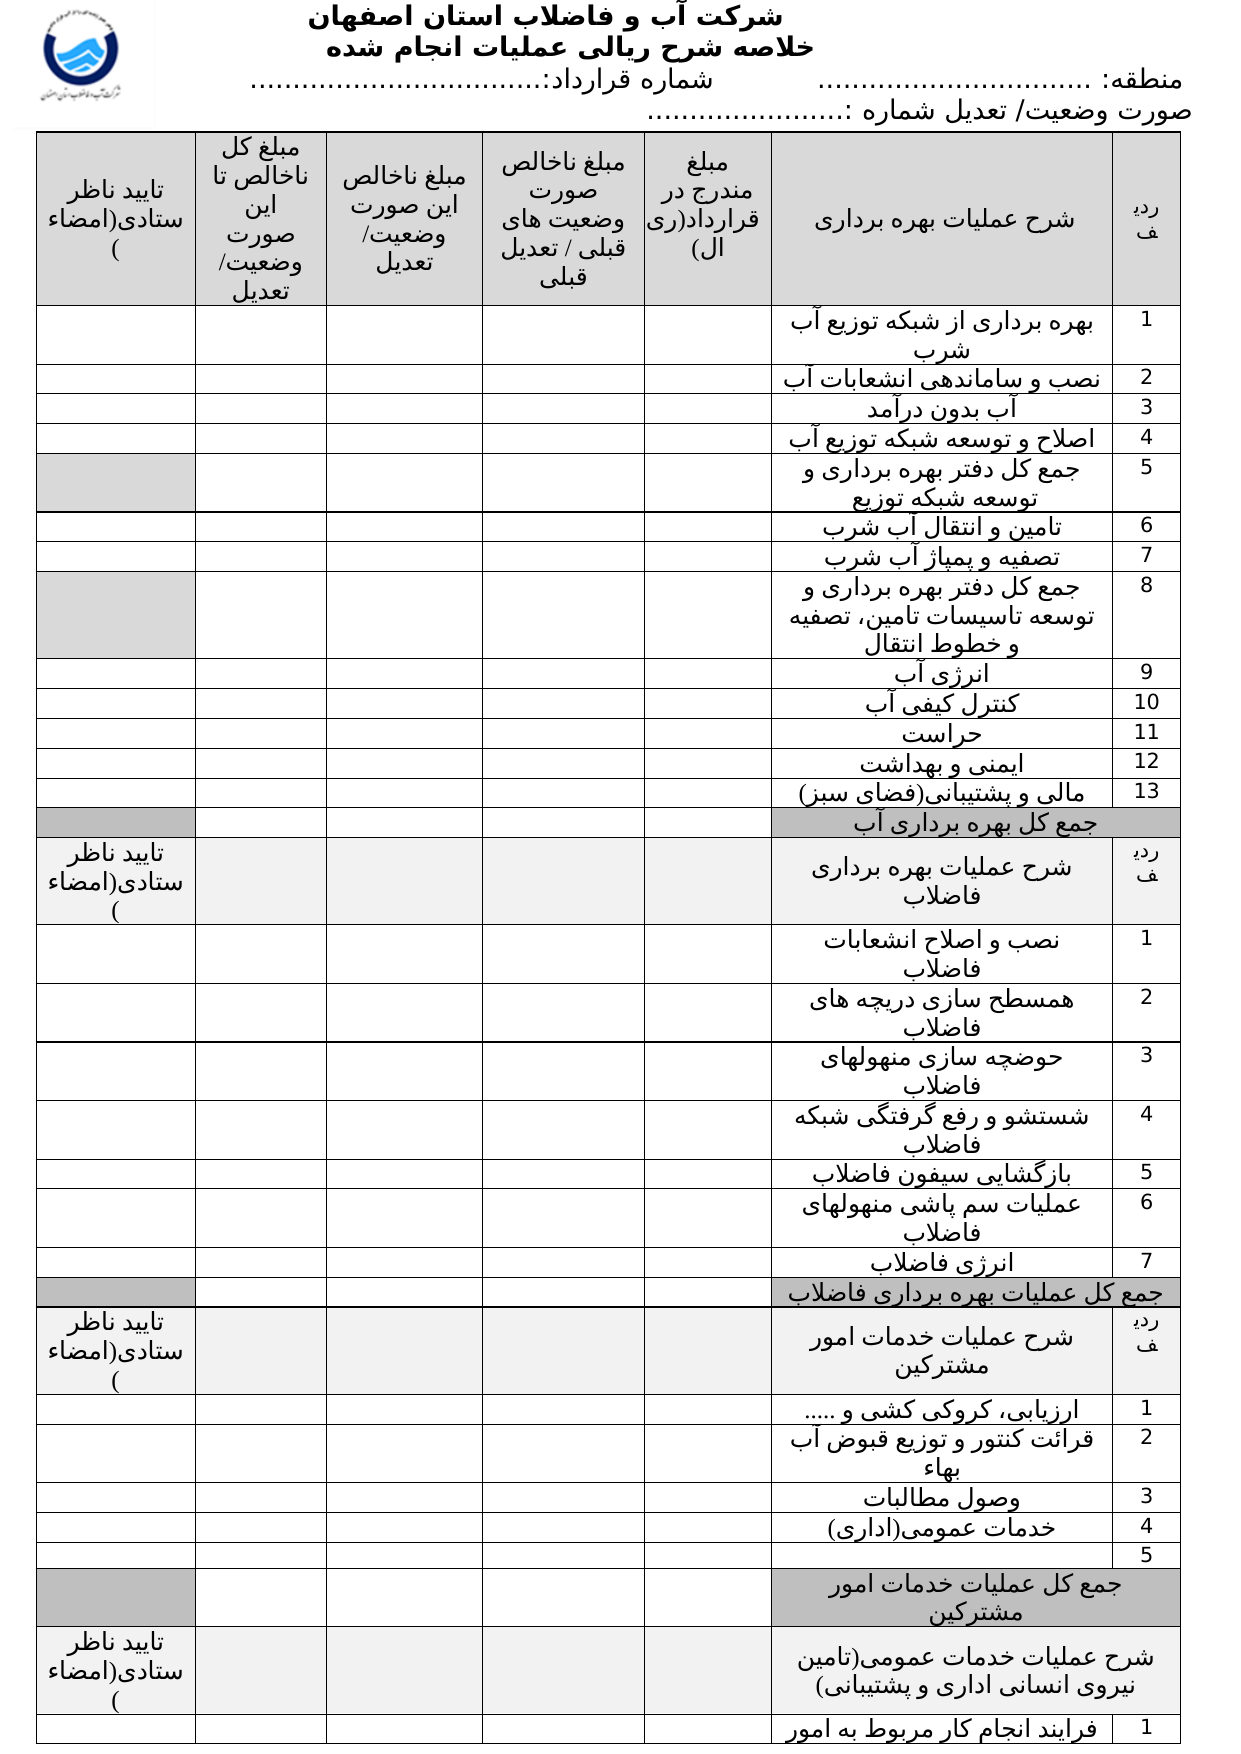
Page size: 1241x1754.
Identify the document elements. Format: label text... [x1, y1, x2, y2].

table_cell [483, 1425, 644, 1482]
table_cell [37, 984, 195, 1041]
table_cell [37, 513, 195, 541]
table_header [645, 133, 771, 305]
table_cell [483, 1160, 644, 1188]
table_cell [196, 424, 326, 453]
table_cell [772, 1160, 1112, 1188]
table_header [483, 133, 644, 305]
table_cell [196, 1160, 326, 1188]
table_cell 5 [1113, 454, 1180, 511]
table_cell [645, 1627, 771, 1713]
table_cell [772, 1543, 1112, 1568]
table_cell [772, 513, 1112, 541]
table_cell [37, 1513, 195, 1542]
table_cell [196, 394, 326, 423]
table_cell [37, 1308, 195, 1394]
table_cell 2 [1113, 365, 1180, 393]
table_cell [645, 1543, 771, 1568]
table_cell 5 [1113, 1543, 1180, 1568]
table_cell [327, 1043, 482, 1100]
table_header [196, 133, 326, 305]
table_cell [772, 808, 1180, 837]
table_cell [196, 659, 326, 688]
table_cell [327, 1278, 482, 1306]
table_cell [483, 779, 644, 807]
table_cell [196, 306, 326, 363]
table_cell [196, 719, 326, 748]
table_cell [483, 454, 644, 511]
table_cell [483, 1513, 644, 1542]
table_cell 1 [1113, 925, 1180, 983]
table_cell [645, 1425, 771, 1482]
table_cell [37, 394, 195, 423]
table_cell [196, 572, 326, 658]
table_cell [196, 542, 326, 571]
table_cell [483, 1189, 644, 1247]
table_header [772, 133, 1112, 305]
table_cell ردیف [1113, 1308, 1180, 1394]
table_cell [196, 808, 326, 837]
table_cell [645, 749, 771, 777]
table_cell [645, 542, 771, 571]
table_cell [772, 1395, 1112, 1423]
table_cell [483, 689, 644, 718]
table_cell 5 [1113, 1160, 1180, 1188]
table_cell [327, 365, 482, 393]
table_cell 1 [1113, 306, 1180, 363]
table_cell [37, 454, 195, 511]
table_cell [327, 1715, 482, 1743]
table_cell [327, 454, 482, 511]
table_cell [483, 513, 644, 541]
table_cell 1 [1113, 1395, 1180, 1423]
table_cell [196, 1569, 326, 1626]
table_cell [196, 365, 326, 393]
table_cell [37, 779, 195, 807]
table_cell [645, 1513, 771, 1542]
table_cell [645, 572, 771, 658]
table_cell [327, 1101, 482, 1158]
table_cell [645, 925, 771, 983]
table_cell [483, 1395, 644, 1423]
table_cell [37, 1160, 195, 1188]
table_cell 4 [1113, 1513, 1180, 1542]
picture [12, 0, 156, 129]
table_cell [196, 1189, 326, 1247]
table_cell [196, 513, 326, 541]
table_cell [327, 779, 482, 807]
table_cell [772, 394, 1112, 423]
table_cell [772, 1278, 1180, 1306]
table_cell [327, 1248, 482, 1277]
table_cell [483, 808, 644, 837]
table_cell [37, 1627, 195, 1713]
table_cell 13 [1113, 779, 1180, 807]
table_cell [196, 749, 326, 777]
table_cell [772, 659, 1112, 688]
table_cell [327, 808, 482, 837]
table_cell [37, 1543, 195, 1568]
table_cell [327, 838, 482, 924]
table_cell [483, 1248, 644, 1277]
table_cell [196, 1308, 326, 1394]
table_cell [772, 1425, 1112, 1482]
table_cell [772, 689, 1112, 718]
table_cell [327, 1189, 482, 1247]
table_cell [37, 1101, 195, 1158]
table_cell [645, 689, 771, 718]
table_cell [483, 838, 644, 924]
table_cell 6 [1113, 513, 1180, 541]
table_cell ردیف [1113, 838, 1180, 924]
table_cell [37, 306, 195, 363]
table_cell [196, 984, 326, 1041]
table_cell [483, 1715, 644, 1743]
table_cell [327, 689, 482, 718]
table_cell [327, 513, 482, 541]
table_cell [772, 1189, 1112, 1247]
table_cell 11 [1113, 719, 1180, 748]
table_cell [37, 542, 195, 571]
table_cell [37, 572, 195, 658]
table_cell [37, 689, 195, 718]
table_cell [772, 424, 1112, 453]
table_cell 2 [1113, 984, 1180, 1041]
table_cell [772, 1043, 1112, 1100]
table_cell [327, 394, 482, 423]
table_cell 8 [1113, 572, 1180, 658]
table_cell [483, 1043, 644, 1100]
table_cell [645, 1715, 771, 1743]
table_cell [37, 1043, 195, 1100]
table_cell 1 [1113, 1715, 1180, 1743]
table_cell [37, 424, 195, 453]
table_cell [483, 1569, 644, 1626]
table_cell [327, 542, 482, 571]
table_cell [327, 1483, 482, 1512]
table_cell [483, 925, 644, 983]
table_cell [37, 808, 195, 837]
table_cell [772, 984, 1112, 1041]
table_cell [327, 1569, 482, 1626]
table_cell [196, 1278, 326, 1306]
table_cell [645, 1160, 771, 1188]
table_cell [196, 689, 326, 718]
table_cell [327, 424, 482, 453]
table_cell [483, 572, 644, 658]
table_cell [327, 1395, 482, 1423]
table_cell [645, 1189, 771, 1247]
table_cell 7 [1113, 542, 1180, 571]
table_cell [196, 1483, 326, 1512]
table_cell [483, 394, 644, 423]
table_cell [483, 542, 644, 571]
text : ................................ :.................................. :....................... [156, 63, 1193, 126]
table_cell [37, 1395, 195, 1423]
table_cell [645, 1043, 771, 1100]
table_cell [37, 659, 195, 688]
table_cell [37, 1483, 195, 1512]
table_cell [196, 1513, 326, 1542]
table_cell [772, 365, 1112, 393]
table_cell [772, 1101, 1112, 1158]
table_cell [37, 1715, 195, 1743]
table_cell [327, 572, 482, 658]
table_cell [645, 365, 771, 393]
table_cell [483, 719, 644, 748]
table_cell [772, 542, 1112, 571]
table_cell [37, 1425, 195, 1482]
table_cell [772, 572, 1112, 658]
table_cell [327, 719, 482, 748]
table_cell [772, 1483, 1112, 1512]
table_cell [772, 838, 1112, 924]
table_cell [645, 1101, 771, 1158]
table_cell [645, 984, 771, 1041]
table_cell [645, 659, 771, 688]
table_cell [645, 779, 771, 807]
table_cell 6 [1113, 1189, 1180, 1247]
table_cell [37, 749, 195, 777]
table_cell [483, 1627, 644, 1713]
table_cell [37, 365, 195, 393]
table_cell [645, 1569, 771, 1626]
table_cell [196, 779, 326, 807]
table_cell [37, 925, 195, 983]
table_cell [772, 779, 1112, 807]
table_cell [772, 1569, 1180, 1626]
table_cell [196, 1627, 326, 1713]
table_cell 12 [1113, 749, 1180, 777]
table_cell [645, 1483, 771, 1512]
table_cell [645, 1308, 771, 1394]
table_cell [327, 1308, 482, 1394]
table_header [327, 133, 482, 305]
table_cell [483, 1308, 644, 1394]
table_cell [645, 1395, 771, 1423]
table_cell [483, 424, 644, 453]
table_cell [196, 454, 326, 511]
table_cell 3 [1113, 394, 1180, 423]
table_cell [645, 808, 771, 837]
table_cell [645, 838, 771, 924]
table_cell [37, 719, 195, 748]
table_cell [772, 1627, 1180, 1713]
table_cell [196, 925, 326, 983]
table_cell [37, 1278, 195, 1306]
table_cell [196, 1395, 326, 1423]
table_cell [327, 1543, 482, 1568]
table_cell [772, 1715, 1112, 1743]
table_cell [645, 1248, 771, 1277]
table_cell [772, 719, 1112, 748]
table_cell 3 [1113, 1043, 1180, 1100]
table_cell [196, 1043, 326, 1100]
table_cell 4 [1113, 424, 1180, 453]
table_cell [772, 749, 1112, 777]
table_cell 4 [1113, 1101, 1180, 1158]
table_cell 2 [1113, 1425, 1180, 1482]
table_cell [483, 306, 644, 363]
table_cell [196, 1248, 326, 1277]
table_cell [645, 306, 771, 363]
table_cell [327, 1160, 482, 1188]
table_cell [483, 365, 644, 393]
table_cell [327, 984, 482, 1041]
table_cell [483, 659, 644, 688]
table_cell [483, 984, 644, 1041]
table_cell [772, 1308, 1112, 1394]
table_cell [772, 454, 1112, 511]
table_cell [645, 719, 771, 748]
table_cell [483, 1483, 644, 1512]
table_cell 7 [1113, 1248, 1180, 1277]
table_cell [327, 659, 482, 688]
table_cell [327, 1627, 482, 1713]
table_cell [645, 1278, 771, 1306]
table_cell [37, 1189, 195, 1247]
table_cell [327, 925, 482, 983]
table_cell [196, 1425, 326, 1482]
table_cell 10 [1113, 689, 1180, 718]
table_cell 9 [1113, 659, 1180, 688]
table_cell [483, 1101, 644, 1158]
table_cell 3 [1113, 1483, 1180, 1512]
table_header ردیف [1113, 133, 1180, 305]
table_cell [37, 838, 195, 924]
table_cell [483, 1278, 644, 1306]
table_cell [196, 1715, 326, 1743]
table_cell [772, 306, 1112, 363]
table_cell [327, 1425, 482, 1482]
table_cell [327, 1513, 482, 1542]
table_cell [483, 749, 644, 777]
table_cell [327, 749, 482, 777]
table_cell [37, 1569, 195, 1626]
table_cell [772, 1513, 1112, 1542]
table_cell [645, 513, 771, 541]
table_cell [196, 1543, 326, 1568]
table_cell [327, 306, 482, 363]
table_cell [196, 1101, 326, 1158]
table_cell [645, 454, 771, 511]
table_cell [483, 1543, 644, 1568]
table_cell [645, 394, 771, 423]
table_cell [772, 925, 1112, 983]
table_cell [645, 424, 771, 453]
table_cell [37, 1248, 195, 1277]
table_header [37, 133, 195, 305]
table_cell [196, 838, 326, 924]
